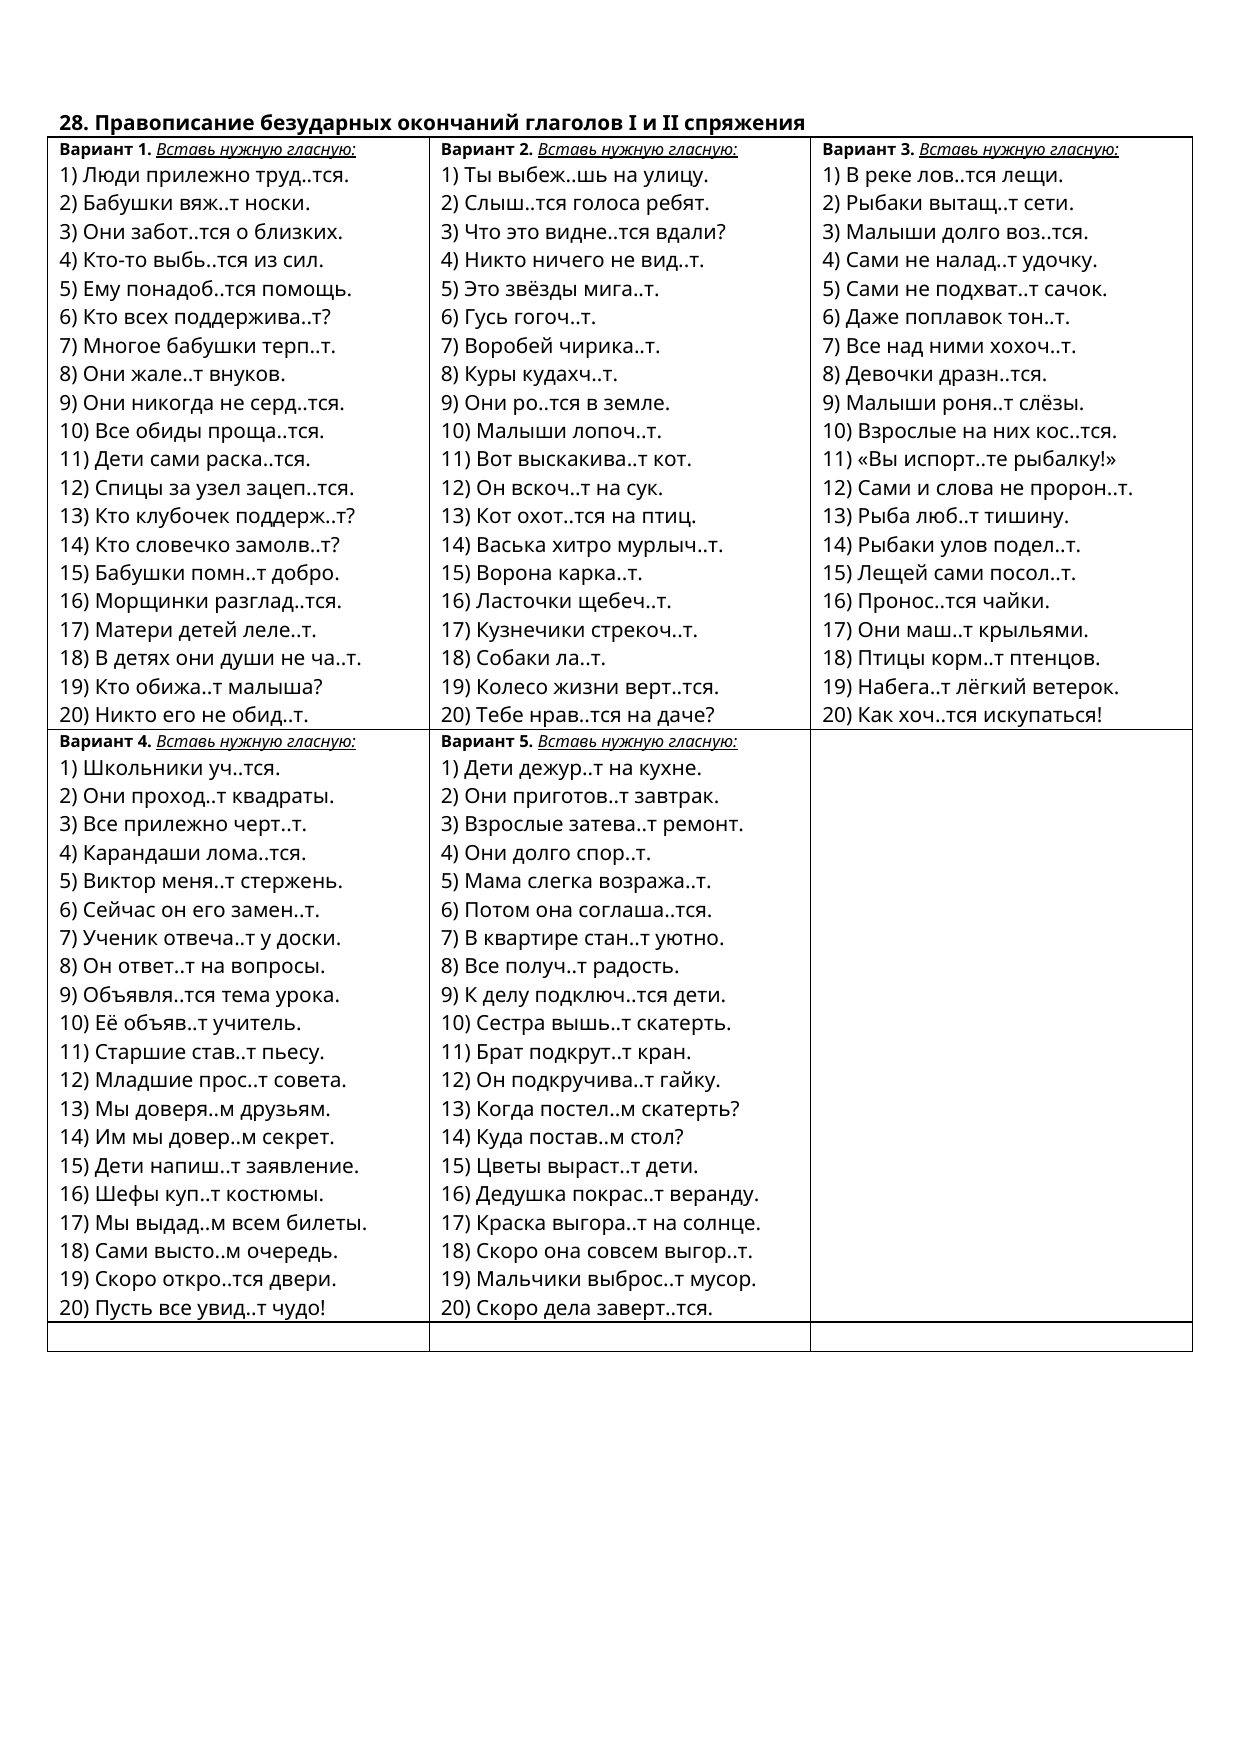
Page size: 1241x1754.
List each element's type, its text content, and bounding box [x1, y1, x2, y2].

table_header Вариант 1. Вставь нужную гласную: 1) Люди прилежно труд..тся. 2) Бабушки вяж..т носки. 3) Они забот..тся о близких. 4) Кто-то выбь..тся из сил. 5) Ему понадоб..тся помощь. 6) Кто всех поддержива..т? 7) Многое бабушки терп..т. 8) Они жале..т внуков. 9) Они никогда не серд..тся. 10) Все обиды проща..тся. 11) Дети сами раска..тся. 12) Спицы за узел зацеп..тся. 13) Кто клубочек поддерж..т? 14) Кто словечко замолв..т? 15) Бабушки помн..т добро. 16) Морщинки разглад..тся. 17) Матери детей леле..т. 18) В детях они души не ча..т. 19) Кто обижа..т малыша? 20) Никто его не обид..т. [48, 138, 429, 729]
table_header Вариант 2. Вставь нужную гласную: 1) Ты выбеж..шь на улицу. 2) Слыш..тся голоса ребят. 3) Что это видне..тся вдали? 4) Никто ничего не вид..т. 5) Это звёзды мига..т. 6) Гусь гогоч..т. 7) Воробей чирика..т. 8) Куры кудахч..т. 9) Они ро..тся в земле. 10) Малыши лопоч..т. 11) Вот выскакива..т кот. 12) Он вскоч..т на сук. 13) Кот охот..тся на птиц. 14) Васька хитро мурлыч..т. 15) Ворона карка..т. 16) Ласточки щебеч..т. 17) Кузнечики стрекоч..т. 18) Собаки ла..т. 19) Колесо жизни верт..тся. 20) Тебе нрав..тся на даче? [430, 138, 810, 729]
table_header Вариант 3. Вставь нужную гласную: 1) В реке лов..тся лещи. 2) Рыбаки вытащ..т сети. 3) Малыши долго воз..тся. 4) Сами не налад..т удочку. 5) Сами не подхват..т сачок. 6) Даже поплавок тон..т. 7) Все над ними хохоч..т. 8) Девочки дразн..тся. 9) Малыши роня..т слёзы. 10) Взрослые на них кос..тся. 11) «Вы испорт..те рыбалку!» 12) Сами и слова не пророн..т. 13) Рыба люб..т тишину. 14) Рыбаки улов подел..т. 15) Лещей сами посол..т. 16) Пронос..тся чайки. 17) Они маш..т крыльями. 18) Птицы корм..т птенцов. 19) Набега..т лёгкий ветерок. 20) Как хоч..тся искупаться! [811, 138, 1192, 729]
table_cell [430, 1323, 810, 1351]
table_cell [48, 1323, 429, 1351]
table_cell [811, 1323, 1192, 1351]
table_cell Вариант 5. Вставь нужную гласную: 1) Дети дежур..т на кухне. 2) Они приготов..т завтрак. 3) Взрослые затева..т ремонт. 4) Они долго спор..т. 5) Мама слегка возража..т. 6) Потом она соглаша..тся. 7) В квартире стан..т уютно. 8) Все получ..т радость. 9) К делу подключ..тся дети. 10) Сестра вышь..т скатерть. 11) Брат подкрут..т кран. 12) Он подкручива..т гайку. 13) Когда постел..м скатерть? 14) Куда постав..м стол? 15) Цветы выраст..т дети. 16) Дедушка покрас..т веранду. 17) Краска выгора..т на солнце. 18) Скоро она совсем выгор..т. 19) Мальчики выброс..т мусор. 20) Скоро дела заверт..тся. [430, 730, 810, 1321]
text 28. Правописание безударных окончаний глаголов I и II спряжения [59, 108, 1181, 136]
table_cell Вариант 4. Вставь нужную гласную: 1) Школьники уч..тся. 2) Они проход..т квадраты. 3) Все прилежно черт..т. 4) Карандаши лома..тся. 5) Виктор меня..т стержень. 6) Сейчас он его замен..т. 7) Ученик отвеча..т у доски. 8) Он ответ..т на вопросы. 9) Объявля..тся тема урока. 10) Её объяв..т учитель. 11) Старшие став..т пьесу. 12) Младшие прос..т совета. 13) Мы доверя..м друзьям. 14) Им мы довер..м секрет. 15) Дети напиш..т заявление. 16) Шефы куп..т костюмы. 17) Мы выдад..м всем билеты. 18) Сами высто..м очередь. 19) Скоро откро..тся двери. 20) Пусть все увид..т чудо! [48, 730, 429, 1321]
table_cell [811, 730, 1192, 1321]
